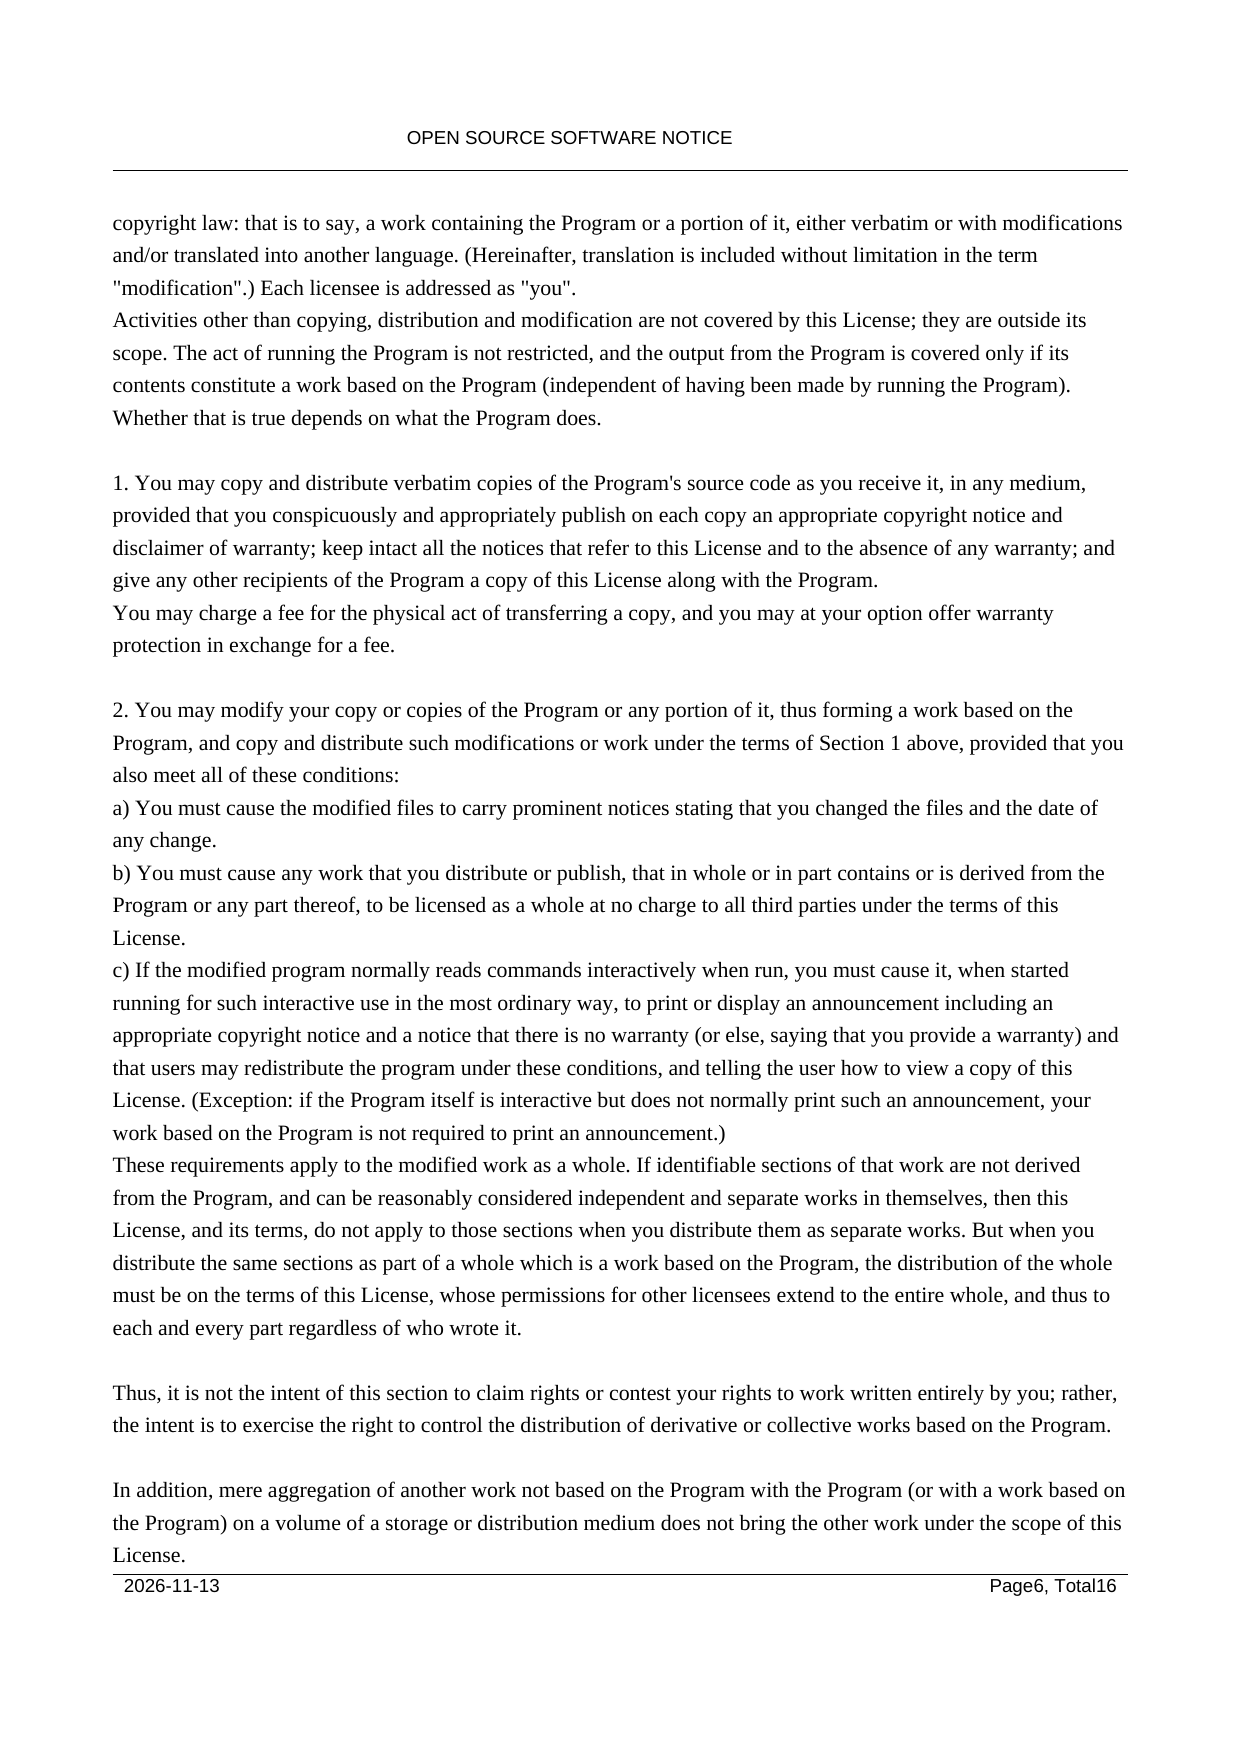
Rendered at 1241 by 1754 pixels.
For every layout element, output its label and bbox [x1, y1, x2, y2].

text [112, 206, 1128, 1571]
